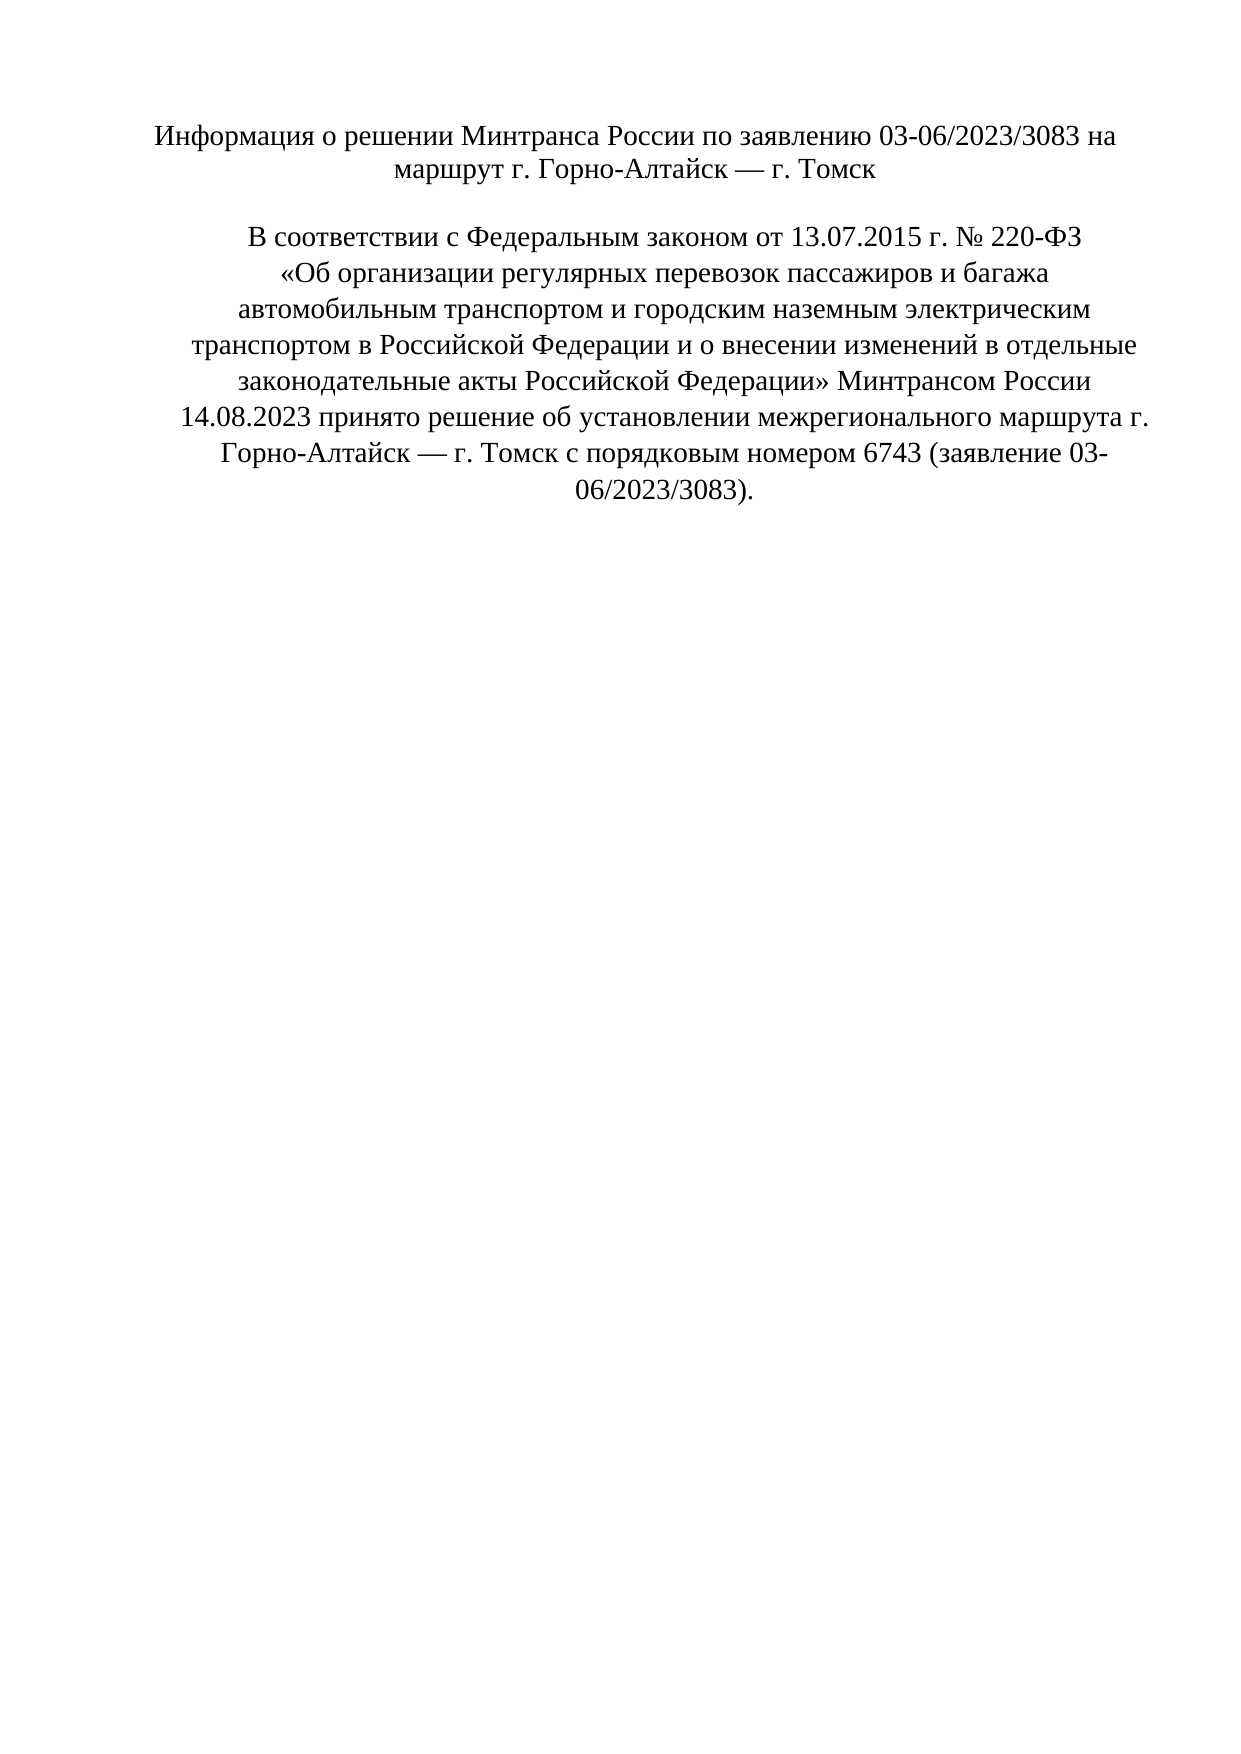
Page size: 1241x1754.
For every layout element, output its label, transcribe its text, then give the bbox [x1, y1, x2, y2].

text В соответствии с Федеральным законом от 13.07.2015 г. № 220-ФЗ «Об организации регулярных перевозок пассажиров и багажа автомобильным транспортом и городским наземным электрическим транспортом в Российской Федерации и о внесении изменений в отдельные законодательные акты Российской Федерации» Минтрансом России 14.08.2023 принято решение об установлении межрегионального маршрута г. Горно-Алтайск — г. Томск с порядковым номером 6743 (заявление 03-06/2023/3083). [177, 219, 1152, 505]
text Информация о решении Минтранса России по заявлению 03-06/2023/3083 на маршрут г. Горно-Алтайск — г. Томск [118, 118, 1152, 185]
